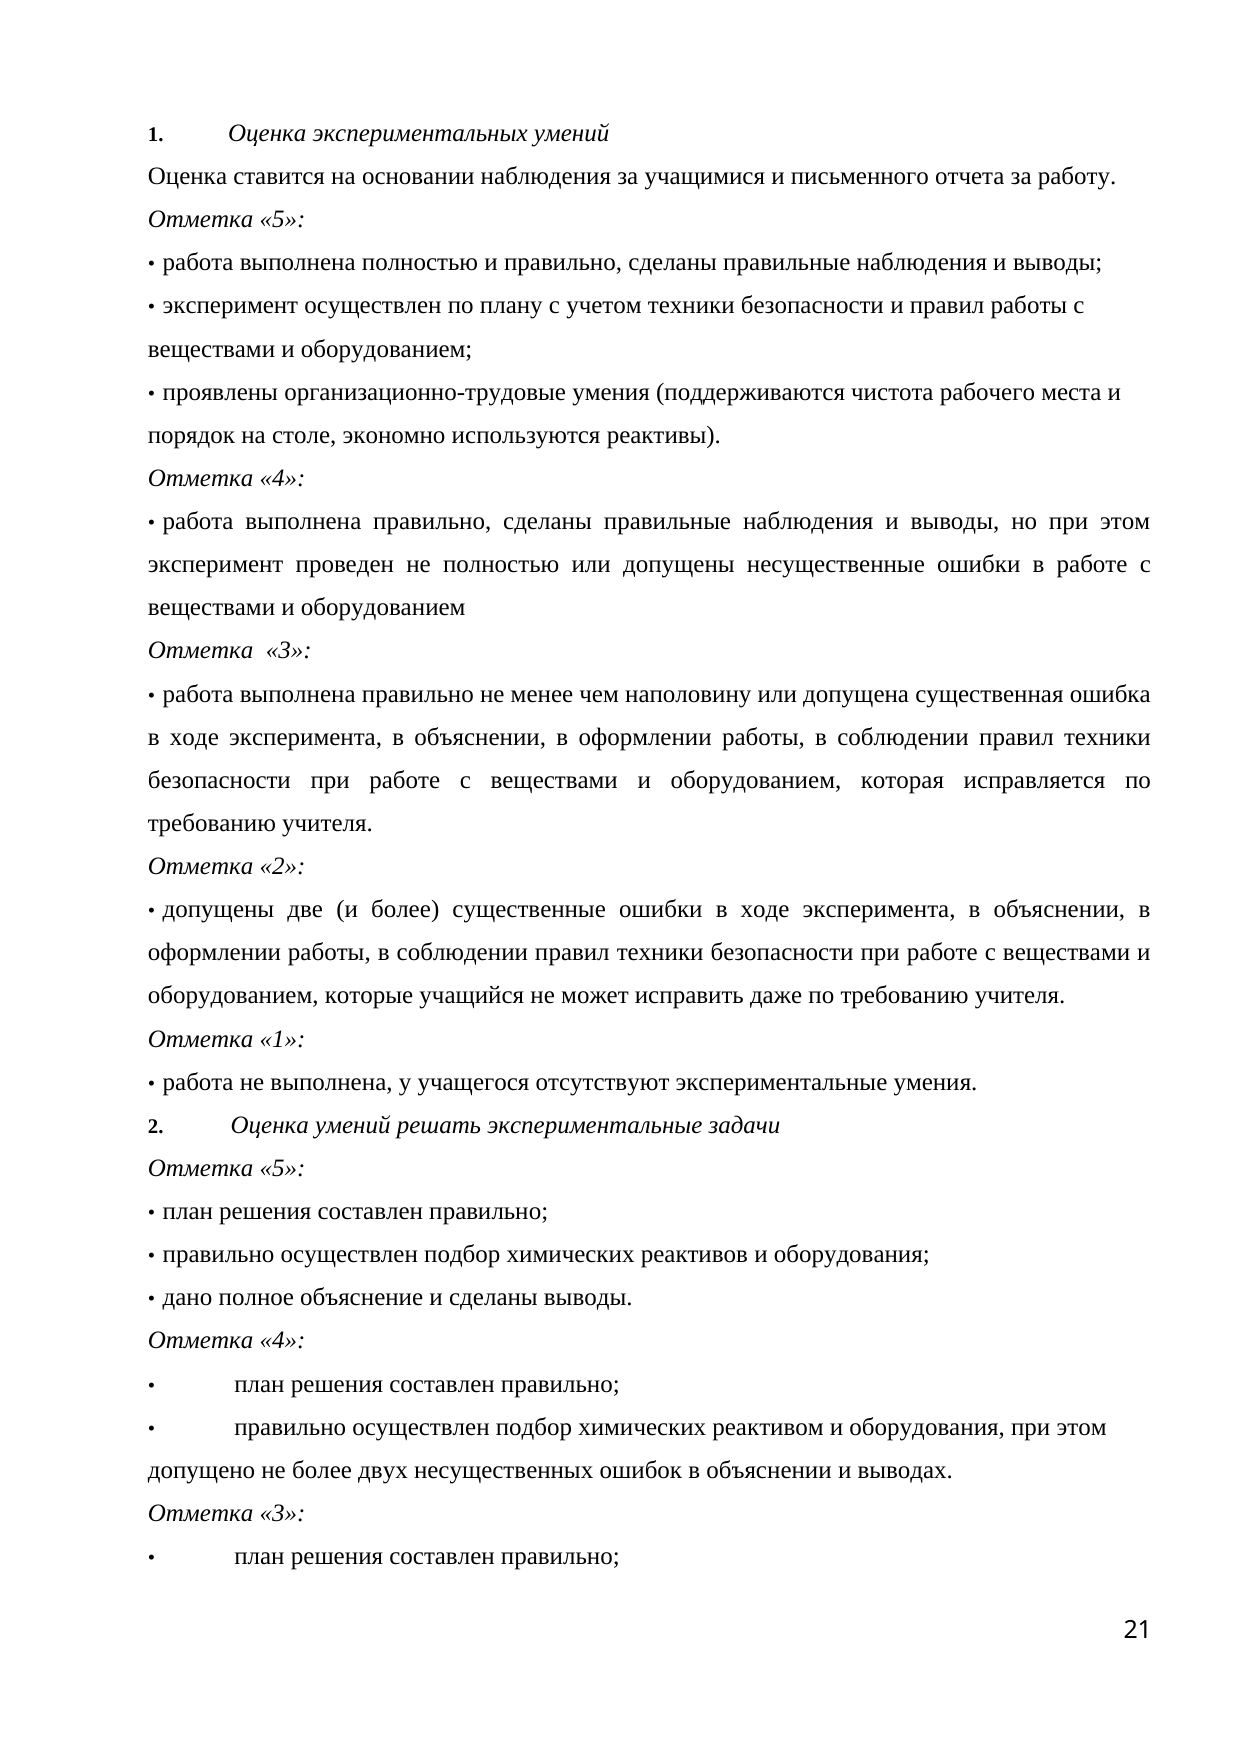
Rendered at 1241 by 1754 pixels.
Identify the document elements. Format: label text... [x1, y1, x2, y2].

list Оценка экспериментальных умений [148, 118, 1152, 147]
text Отметка «3»: [148, 1498, 1152, 1527]
text Отметка «4»: [148, 463, 1152, 492]
list работа не выполнена, у учащегося отсутствуют экспериментальные умения. [148, 1067, 1152, 1096]
list план решения составлен правильно; [148, 1196, 1152, 1225]
text Отметка «5»: [148, 1153, 1152, 1182]
list правильно осуществлен подбор химических реактивом и оборудования, при этом допущено не более двух несущественных ошибок в объяснении и выводах. [148, 1412, 1152, 1484]
text Оценка ставится на основании наблюдения за учащимися и письменного отчета за работу. [148, 161, 1152, 190]
list правильно осуществлен подбор химических реактивов и оборудования; [148, 1239, 1152, 1268]
list дано полное объяснение и сделаны выводы. [148, 1282, 1152, 1311]
list допущены две (и более) существенные ошибки в ходе эксперимента, в объяснении, в оформлении работы, в соблюдении правил техники безопасности при работе с веществами и оборудованием, которые учащийся не может исправить даже по требованию учителя. [148, 894, 1152, 1009]
list проявлены организационно-трудовые умения (поддерживаются чистота рабочего места и порядок на столе, экономно используются реактивы). [148, 377, 1152, 449]
list план решения составлен правильно; [148, 1541, 1152, 1570]
text Отметка «1»: [148, 1024, 1152, 1052]
list эксперимент осуществлен по плану с учетом техники безопасности и правил работы с веществами и оборудованием; [148, 291, 1152, 362]
list работа выполнена правильно не менее чем наполовину или допущена существенная ошибка в ходе эксперимента, в объяснении, в оформлении работы, в соблюдении правил техники безопасности при работе с веществами и оборудованием, которая исправляется по требованию учителя. [148, 679, 1152, 837]
text Отметка «2»: [148, 851, 1152, 880]
list работа выполнена полностью и правильно, сделаны правильные наблюдения и выводы; [148, 247, 1152, 276]
text Отметка «4»: [148, 1326, 1152, 1354]
text Отметка «5»: [148, 204, 1152, 233]
list работа выполнена правильно, сделаны правильные наблюдения и выводы, но при этом эксперимент проведен не полностью или допущены несущественные ошибки в работе с веществами и оборудованием [148, 506, 1152, 621]
list план решения составлен правильно; [148, 1369, 1152, 1397]
list Оценка умений решать экспериментальные задачи [148, 1110, 1152, 1139]
text Отметка «3»: [148, 636, 1152, 664]
